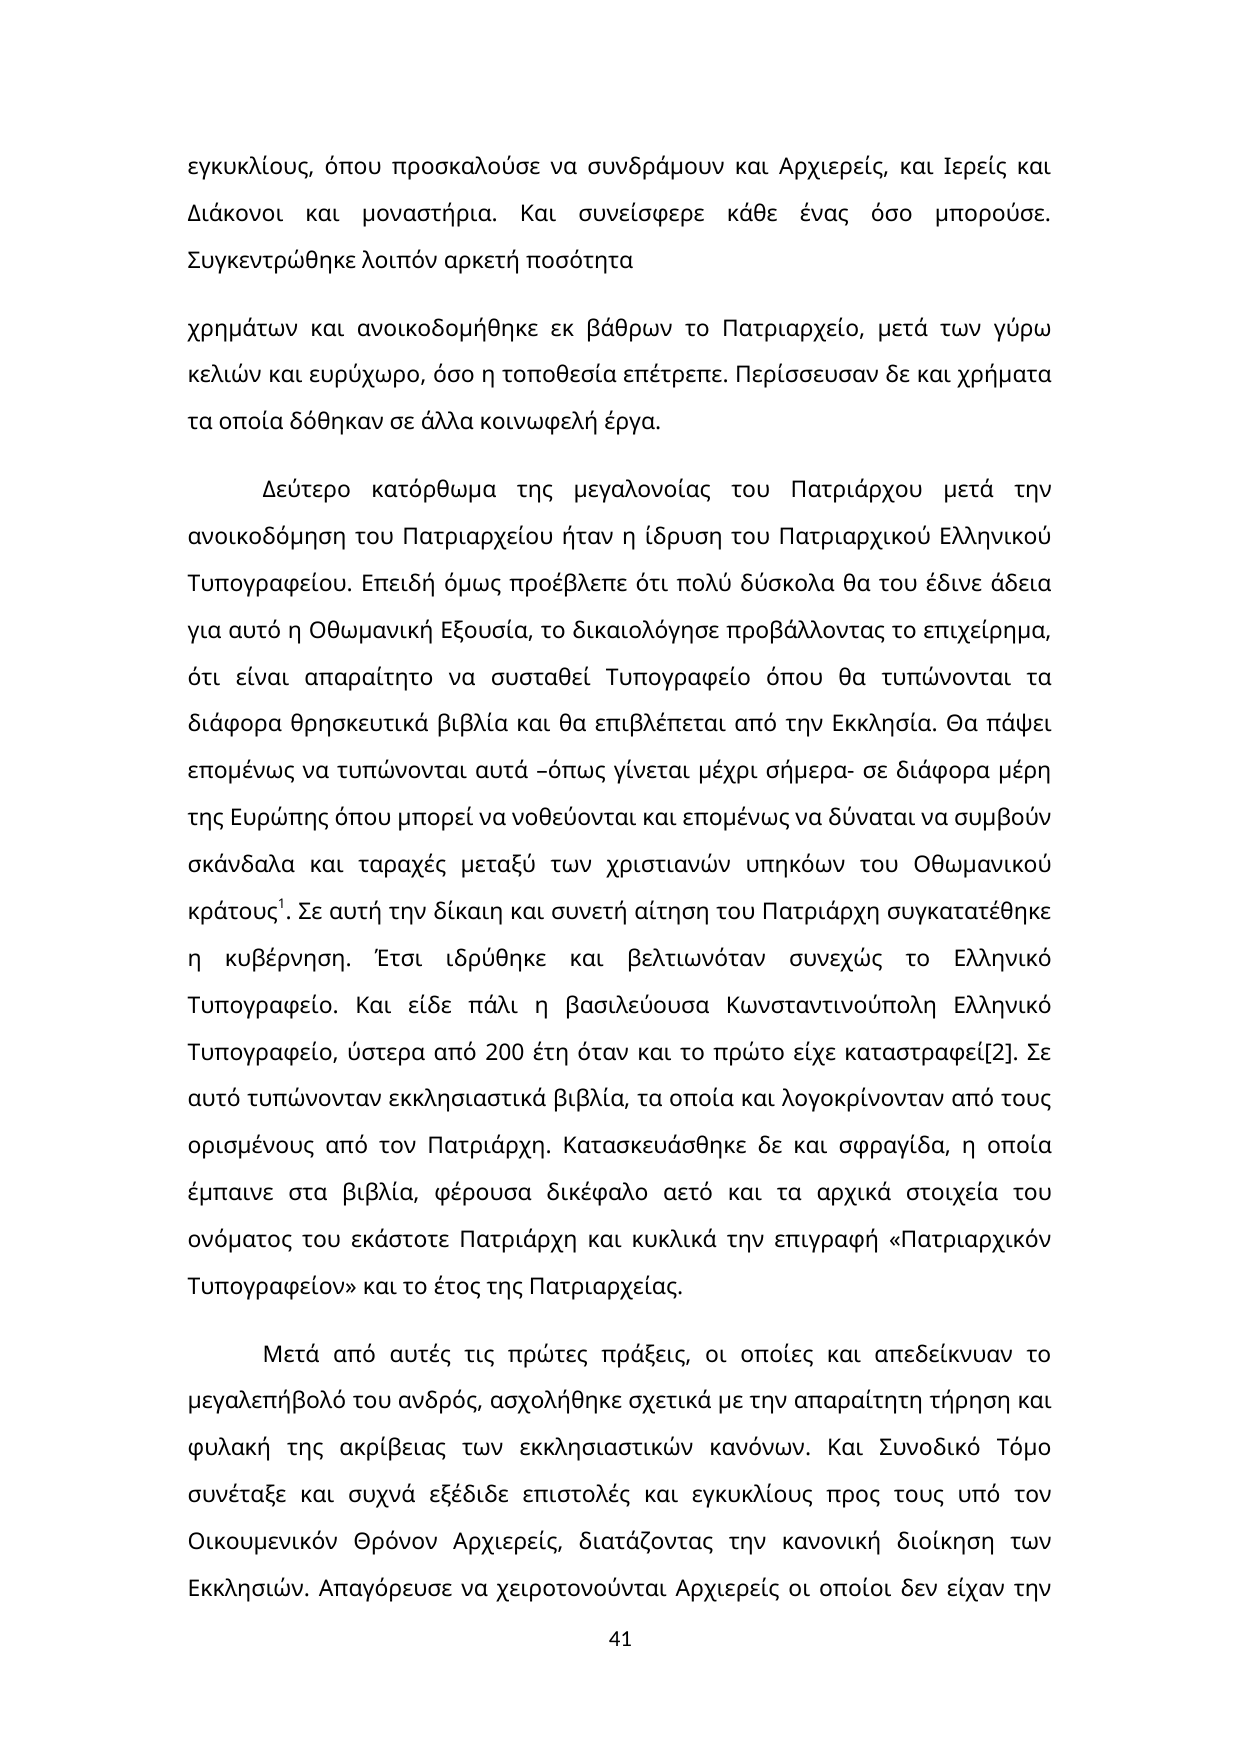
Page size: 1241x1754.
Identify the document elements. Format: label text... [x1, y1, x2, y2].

text χρημάτων και ανοικοδομήθηκε εκ βάθρων το Πατριαρχείο, μετά των γύρω κελιών και ευρύχωρο, όσο η τοποθεσία επέτρεπε. Περίσσευσαν δε και χρήματα τα οποία δόθηκαν σε άλλα κοινωφελή έργα. [187, 311, 1053, 436]
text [187, 150, 1053, 275]
text Δεύτερο κατόρθωμα της μεγαλονοίας του Πατριάρχου μετά την ανοικοδόμηση του Πατριαρχείου ήταν η ίδρυση του Πατριαρχικού Ελληνικού Τυπογραφείου. Επειδή όμως προέβλεπε ότι πολύ δύσκολα θα του έδινε άδεια για αυτό η Οθωμανική Εξουσία, το δικαιολόγησε προβάλλοντας το επιχείρημα, ότι είναι απαραίτητο να συσταθεί Τυπογραφείο όπου θα τυπώνονται τα διάφορα θρησκευτικά βιβλία και θα επιβλέπεται από την Εκκλησία. Θα πάψει επομένως να τυπώνονται αυτά –όπως γίνεται μέχρι σήμερα- σε διάφορα μέρη της Ευρώπης όπου μπορεί να νοθεύονται και επομένως να δύναται να συμβούν σκάνδαλα και ταραχές μεταξύ των χριστιανών υπηκόων του Οθωμανικού κράτους1. Σε αυτή την δίκαιη και συνετή αίτηση του Πατριάρχη συγκατατέθηκε η κυβέρνηση. Έτσι ιδρύθηκε και βελτιωνόταν συνεχώς το Ελληνικό Τυπογραφείο. Και είδε πάλι η βασιλεύουσα Κωνσταντινούπολη Ελληνικό Τυπογραφείο, ύστερα από 200 έτη όταν και το πρώτο είχε καταστραφεί[2]. Σε αυτό τυπώνονταν εκκλησιαστικά βιβλία, τα οποία και λογοκρίνονταν από τους ορισμένους από τον Πατριάρχη. Κατασκευάσθηκε δε και σφραγίδα, η οποία έμπαινε στα βιβλία, φέρουσα δικέφαλο αετό και τα αρχικά στοιχεία του ονόματος του εκάστοτε Πατριάρχη και κυκλικά την επιγραφή «Πατριαρχικόν Τυπογραφείον» και το έτος της Πατριαρχείας. [187, 473, 1053, 1301]
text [187, 1337, 1053, 1603]
